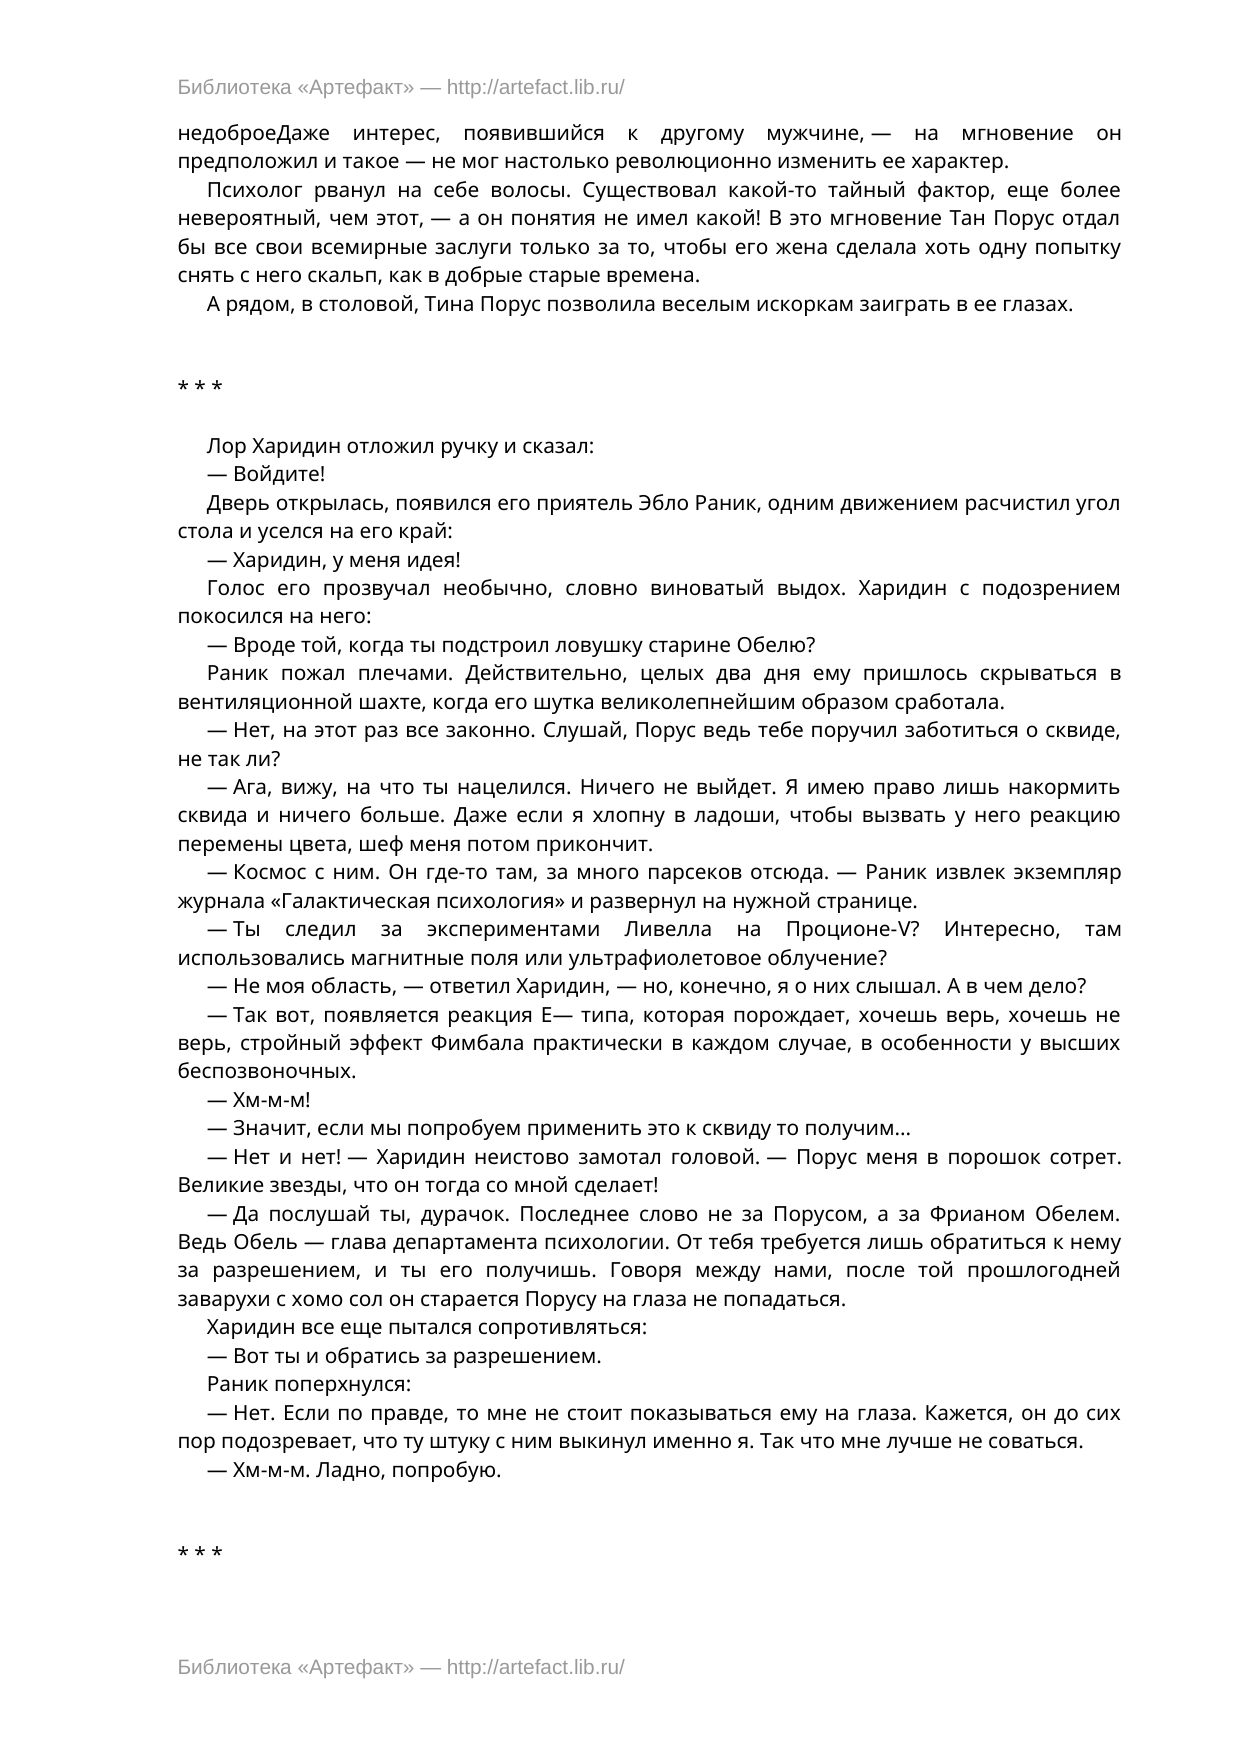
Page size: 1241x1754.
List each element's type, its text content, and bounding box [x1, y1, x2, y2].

text Раник пожал плечами. Действительно, целых два дня ему пришлось скрываться в вентиляционной шахте, когда его шутка великолепнейшим образом сработала. [177, 658, 1122, 715]
text — Хм-м-м. Ладно, попробую. [177, 1455, 1122, 1483]
text Психолог рванул на себе волосы. Существовал какой-то тайный фактор, еще более невероятный, чем этот, — а он понятия не имел какой! В это мгновение Тан Порус отдал бы все свои всемирные заслуги только за то, чтобы его жена сделала хоть одну попытку снять с него скальп, как в добрые старые времена. [177, 175, 1122, 289]
text Раник поперхнулся: [177, 1369, 1122, 1398]
text — Войдите! [177, 459, 1122, 488]
text Голос его прозвучал необычно, словно виноватый выдох. Харидин с подозрением покосился на него: [177, 573, 1122, 630]
text — Вот ты и обратись за разрешением. [177, 1341, 1122, 1369]
text А рядом, в столовой, Тина Порус позволила веселым искоркам заиграть в ее глазах. [177, 289, 1122, 317]
text — Нет и нет! — Харидин неистово замотал головой. — Порус меня в порошок сотрет. Великие звезды, что он тогда со мной сделает! [177, 1142, 1122, 1199]
text — Да послушай ты, дурачок. Последнее слово не за Порусом, а за Фрианом Обелем. Ведь Обель — глава департамента психологии. От тебя требуется лишь обратиться к нему за разрешением, и ты его получишь. Говоря между нами, после той прошлогодней заварухи с хомо сол он старается Порусу на глаза не попадаться. [177, 1199, 1122, 1312]
text — Нет. Если по правде, то мне не стоит показываться ему на глаза. Кажется, он до сих пор подозревает, что ту штуку с ним выкинул именно я. Так что мне лучше не соваться. [177, 1398, 1122, 1455]
text — Харидин, у меня идея! [177, 545, 1122, 573]
text — Не моя область, — ответил Харидин, — но, конечно, я о них слышал. А в чем дело? [177, 971, 1122, 1000]
text — Так вот, появляется реакция Е— типа, которая порождает, хочешь верь, хочешь не верь, стройный эффект Фимбала практически в каждом случае, в особенности у высших беспозвоночных. [177, 1000, 1122, 1085]
text — Вроде той, когда ты подстроил ловушку старине Обелю? [177, 630, 1122, 658]
text — Значит, если мы попробуем применить это к сквиду то получим... [177, 1113, 1122, 1142]
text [177, 118, 1122, 175]
text Дверь открылась, появился его приятель Эбло Раник, одним движением расчистил угол стола и уселся на его край: [177, 488, 1122, 545]
text Лор Харидин отложил ручку и сказал: [177, 431, 1122, 459]
text — Космос с ним. Он где-то там, за много парсеков отсюда. — Раник извлек экземпляр журнала «Галактическая психология» и развернул на нужной странице. [177, 857, 1122, 914]
text — Хм-м-м! [177, 1085, 1122, 1113]
text — Ага, вижу, на что ты нацелился. Ничего не выйдет. Я имею право лишь накормить сквида и ничего больше. Даже если я хлопну в ладоши, чтобы вызвать у него реакцию перемены цвета, шеф меня потом прикончит. [177, 772, 1122, 857]
text — Ты следил за экспериментами Ливелла на Проционе-V? Интересно, там использовались магнитные поля или ультрафиолетовое облучение? [177, 914, 1122, 971]
text Харидин все еще пытался сопротивляться: [177, 1312, 1122, 1341]
text — Нет, на этот раз все законно. Слушай, Порус ведь тебе поручил заботиться о сквиде, не так ли? [177, 715, 1122, 772]
text * * * [177, 1540, 1122, 1568]
text * * * [177, 374, 1122, 402]
